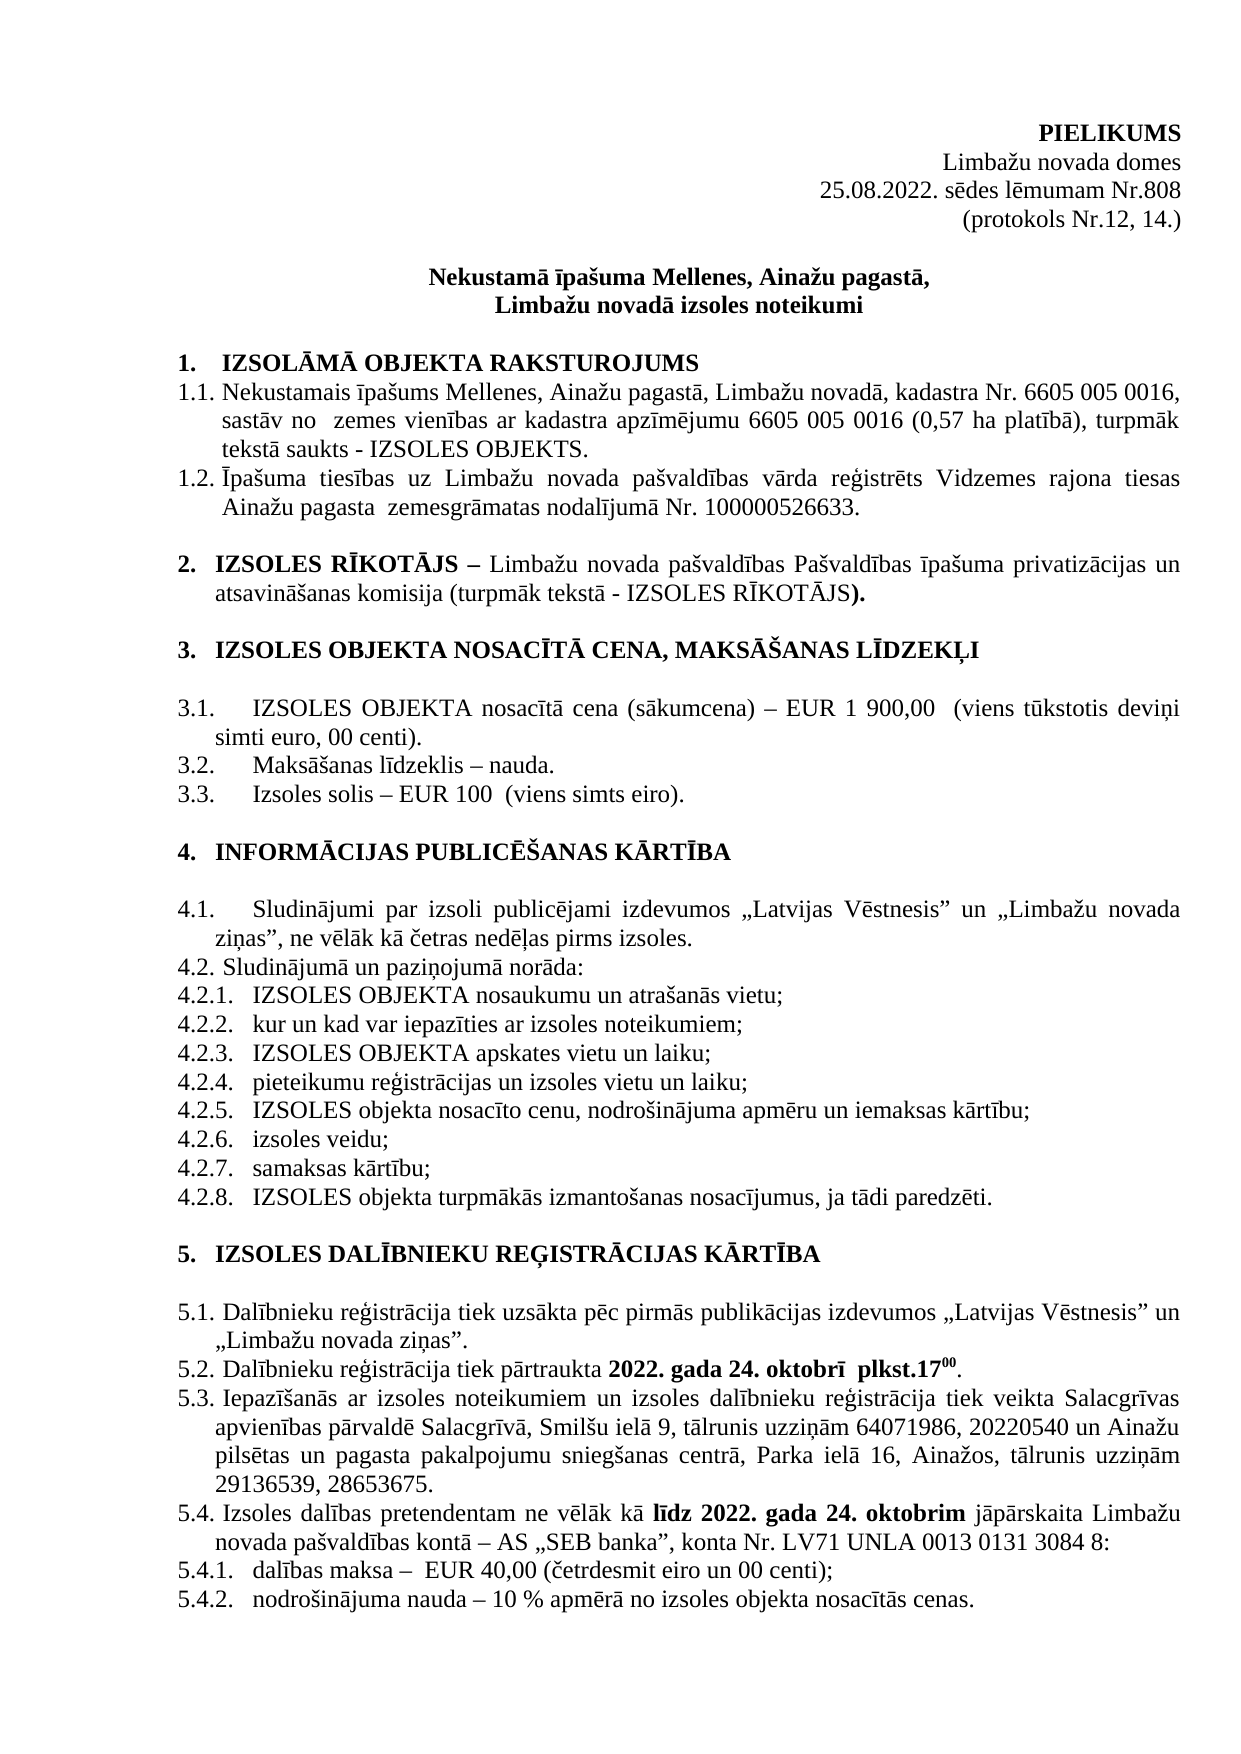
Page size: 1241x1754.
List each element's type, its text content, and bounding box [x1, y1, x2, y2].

list Nekustamais īpašums Mellenes, Ainažu pagastā, Limbažu novadā, kadastra Nr. 6605 005 0016, sastāv no zemes vienības ar kadastra apzīmējumu 6605 005 0016 (0,57 ha platībā), turpmāk tekstā saukts - IZSOLES OBJEKTS. [177, 377, 1181, 463]
list Dalībnieku reģistrācija tiek pārtraukta 2022. gada 24. oktobrī plkst.1700. [177, 1354, 1181, 1383]
list IZSOLES objekta nosacīto cenu, nodrošinājuma apmēru un iemaksas kārtību; [177, 1096, 1181, 1124]
list IZSOLES OBJEKTA nosaukumu un atrašanās vietu; [177, 981, 1181, 1009]
list Dalībnieku reģistrācija tiek uzsākta pēc pirmās publikācijas izdevumos „Latvijas Vēstnesis” un „Limbažu novada ziņas”. [177, 1297, 1181, 1354]
list Iepazīšanās ar izsoles noteikumiem un izsoles dalībnieku reģistrācija tiek veikta Salacgrīvas apvienības pārvaldē Salacgrīvā, Smilšu ielā 9, tālrunis uzziņām 64071986, 20220540 un Ainažu pilsētas un pagasta pakalpojumu sniegšanas centrā, Parka ielā 16, Ainažos, tālrunis uzziņām 29136539, 28653675. [177, 1383, 1181, 1498]
list samaksas kārtību; [177, 1153, 1181, 1182]
list Sludinājumā un paziņojumā norāda: [177, 952, 1181, 981]
list IZSOLES RĪKOTĀJS – Limbažu novada pašvaldības Pašvaldības īpašuma privatizācijas un atsavināšanas komisija (turpmāk tekstā - IZSOLES RĪKOTĀJS). [177, 549, 1181, 607]
text (protokols Nr.12, 14.) [177, 204, 1181, 233]
list kur un kad var iepazīties ar izsoles noteikumiem; [177, 1009, 1181, 1038]
list Īpašuma tiesības uz Limbažu novada pašvaldības vārda reģistrēts Vidzemes rajona tiesas Ainažu pagasta zemesgrāmatas nodalījumā Nr. 100000526633. [177, 463, 1181, 521]
text PIELIKUMS [852, 118, 1181, 147]
list dalības maksa – EUR 40,00 (četrdesmit eiro un 00 centi); [177, 1556, 1181, 1584]
list izsoles veidu; [177, 1124, 1181, 1153]
text Nekustamā īpašuma Mellenes, Ainažu pagastā, [177, 262, 1181, 291]
text 25.08.2022. sēdes lēmumam Nr.808 [177, 176, 1181, 204]
list Izsoles solis – EUR 100 (viens simts eiro). [177, 779, 1181, 808]
list Sludinājumi par izsoli publicējami izdevumos „Latvijas Vēstnesis” un „Limbažu novada ziņas”, ne vēlāk kā četras nedēļas pirms izsoles. [177, 894, 1181, 952]
list pieteikumu reģistrācijas un izsoles vietu un laiku; [177, 1067, 1181, 1096]
list Maksāšanas līdzeklis – nauda. [177, 751, 1181, 779]
list IZSOLES OBJEKTA nosacītā cena (sākumcena) – EUR 1 900,00 (viens tūkstotis deviņi simti euro, 00 centi). [177, 693, 1181, 751]
list IZSOLES objekta turpmākās izmantošanas nosacījumus, ja tādi paredzēti. [177, 1182, 1181, 1211]
list IZSOLES OBJEKTA apskates vietu un laiku; [177, 1038, 1181, 1067]
list Izsoles dalības pretendentam ne vēlāk kā līdz 2022. gada 24. oktobrim jāpārskaita Limbažu novada pašvaldības kontā – AS „SEB banka”, konta Nr. LV71 UNLA 0013 0131 3084 8: [177, 1498, 1181, 1556]
list IZSOLES DALĪBNIEKU REĢISTRĀCIJAS KĀRTĪBA [177, 1239, 1181, 1268]
list IZSOLES OBJEKTA NOSACĪTĀ CENA, MAKSĀŠANAS LĪDZEKĻI [177, 636, 1181, 664]
text Limbažu novadā izsoles noteikumi [177, 291, 1181, 319]
list IZSOLĀMĀ OBJEKTA RAKSTUROJUMS [177, 348, 1181, 377]
list nodrošinājuma nauda – 10 % apmērā no izsoles objekta nosacītās cenas. [177, 1584, 1181, 1613]
list INFORMĀCIJAS PUBLICĒŠANAS KĀRTĪBA [177, 837, 1181, 866]
text Limbažu novada domes [177, 147, 1181, 176]
